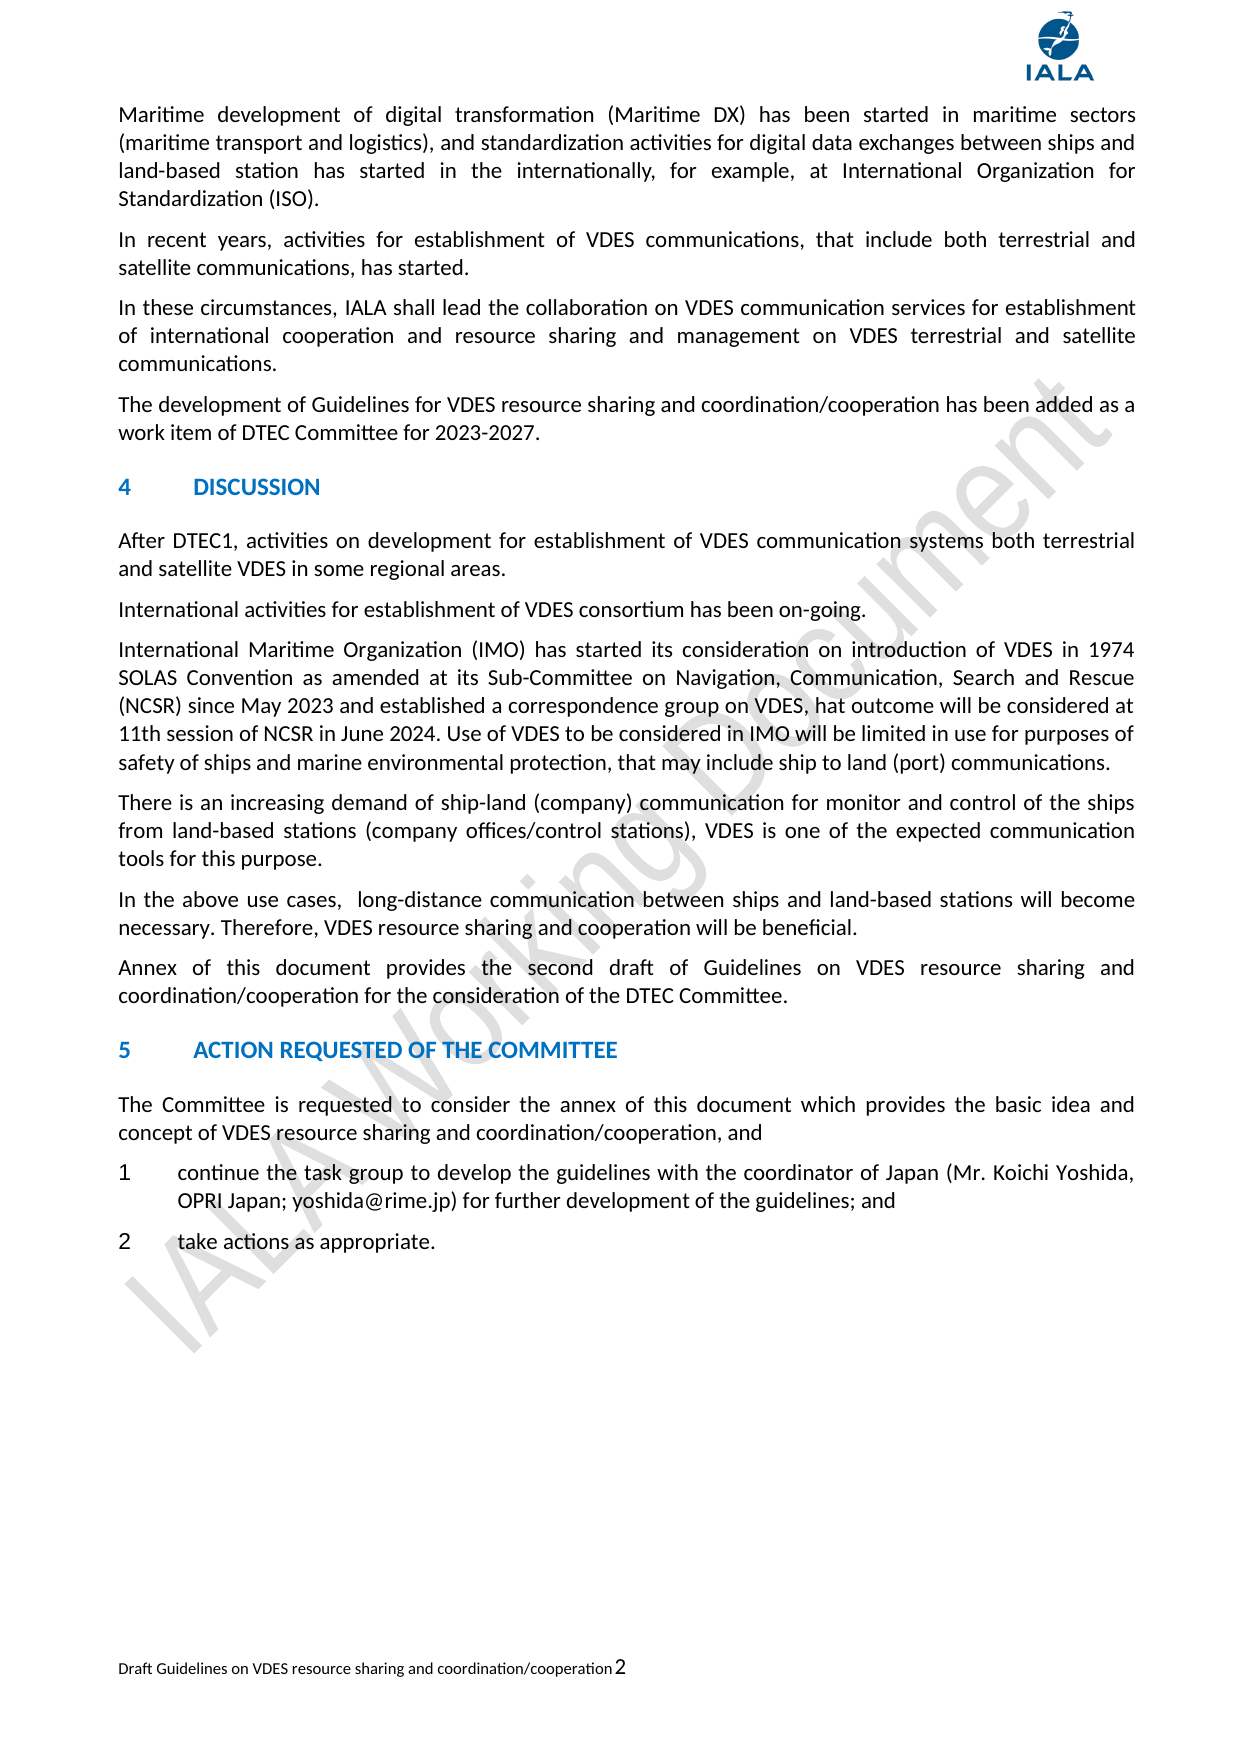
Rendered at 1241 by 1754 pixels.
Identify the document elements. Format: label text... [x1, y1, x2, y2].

text After DTEC1, activities on development for establishment of VDES communication systems both terrestrial and satellite VDES in some regional areas. [118, 526, 1137, 582]
text International activities for establishment of VDES consortium has been on-going. [118, 595, 1137, 623]
text Annex of this document provides the second draft of Guidelines on VDES resource sharing and coordination/cooperation for the consideration of the DTEC Committee. [118, 953, 1137, 1009]
text Maritime development of digital transformation (Maritime DX) has been started in maritime sectors (maritime transport and logistics), and standardization activities for digital data exchanges between ships and land-based station has started in the internationally, for example, at International Organization for Standardization (ISO). [118, 100, 1137, 212]
text There is an increasing demand of ship-land (company) communication for monitor and control of the ships from land-based stations (company offices/control stations), VDES is one of the expected communication tools for this purpose. [118, 788, 1137, 872]
text In these circumstances, IALA shall lead the collaboration on VDES communication services for establishment of international cooperation and resource sharing and management on VDES terrestrial and satellite communications. [118, 293, 1137, 377]
list continue the task group to develop the guidelines with the coordinator of Japan (Mr. Koichi Yoshida, OPRI Japan; yoshida@rime.jp) for further development of the guidelines; and [118, 1158, 1137, 1214]
text International Maritime Organization (IMO) has started its consideration on introduction of VDES in 1974 SOLAS Convention as amended at its Sub-Committee on Navigation, Communication, Search and Rescue (NCSR) since May 2023 and established a correspondence group on VDES, hat outcome will be considered at 11th session of NCSR in June 2024. Use of VDES to be considered in IMO will be limited in use for purposes of safety of ships and marine environmental protection, that may include ship to land (port) communications. [118, 636, 1137, 776]
text In the above use cases, long-distance communication between ships and land-based stations will become necessary. Therefore, VDES resource sharing and cooperation will be beneficial. [118, 885, 1137, 941]
text The Committee is requested to consider the annex of this document which provides the basic idea and concept of VDES resource sharing and coordination/cooperation, and [118, 1090, 1137, 1146]
picture [1011, 3, 1106, 96]
text In recent years, activities for establishment of VDES communications, that include both terrestrial and satellite communications, has started. [118, 225, 1137, 281]
subtitle 5 Action requested of the Committee [118, 1034, 1137, 1065]
text The development of Guidelines for VDES resource sharing and coordination/cooperation has been added as a work item of DTEC Committee for 2023-2027. [118, 390, 1137, 446]
subtitle 4 Discussion [118, 471, 1137, 501]
list take actions as appropriate. [118, 1227, 1137, 1255]
